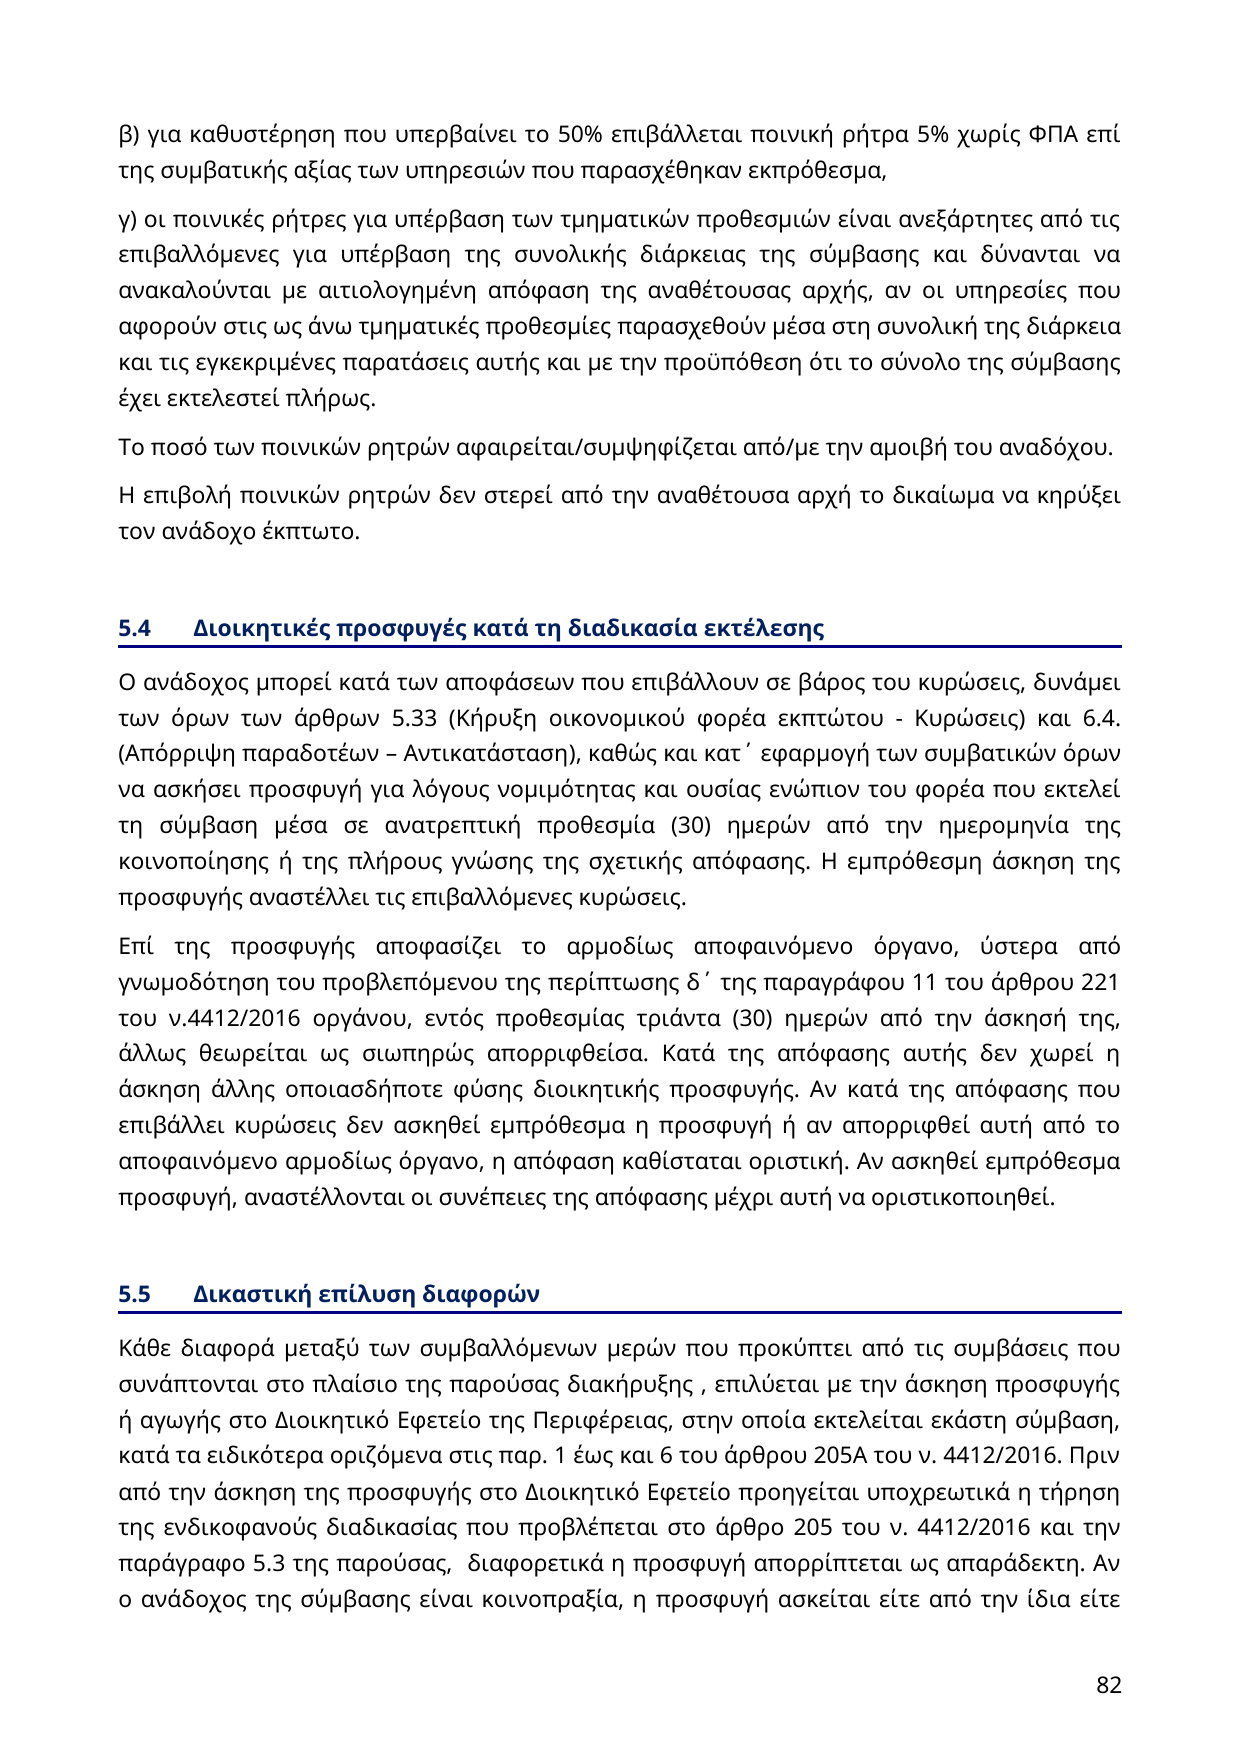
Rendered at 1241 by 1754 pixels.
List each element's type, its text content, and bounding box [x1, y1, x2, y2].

text Το ποσό των ποινικών ρητρών αφαιρείται/συμψηφίζεται από/με την αμοιβή του αναδόχου. [118, 431, 1122, 462]
subtitle Διοικητικές προσφυγές κατά τη διαδικασία εκτέλεσης [118, 612, 1122, 645]
text γ) οι ποινικές ρήτρες για υπέρβαση των τμηματικών προθεσμιών είναι ανεξάρτητες από τις επιβαλλόμενες για υπέρβαση της συνολικής διάρκειας της σύμβασης και δύνανται να ανακαλούνται με αιτιολογημένη απόφαση της αναθέτουσας αρχής, αν οι υπηρεσίες που αφορούν στις ως άνω τμηματικές προθεσμίες παρασχεθούν μέσα στη συνολική της διάρκεια και τις εγκεκριμένες παρατάσεις αυτής και με την προϋπόθεση ότι το σύνολο της σύμβασης έχει εκτελεστεί πλήρως. [118, 202, 1122, 413]
text Επί της προσφυγής αποφασίζει το αρμοδίως αποφαινόμενο όργανο, ύστερα από γνωμοδότηση του προβλεπόμενου της περίπτωσης δ΄ της παραγράφου 11 του άρθρου 221 του ν.4412/2016 οργάνου, εντός προθεσμίας τριάντα (30) ημερών από την άσκησή της, άλλως θεωρείται ως σιωπηρώς απορριφθείσα. Κατά της απόφασης αυτής δεν χωρεί η άσκηση άλλης οποιασδήποτε φύσης διοικητικής προσφυγής. Αν κατά της απόφασης που επιβάλλει κυρώσεις δεν ασκηθεί εμπρόθεσμα η προσφυγή ή αν απορριφθεί αυτή από το αποφαινόμενο αρμοδίως όργανο, η απόφαση καθίσταται οριστική. Αν ασκηθεί εμπρόθεσμα προσφυγή, αναστέλλονται οι συνέπειες της απόφασης μέχρι αυτή να οριστικοποιηθεί. [118, 929, 1122, 1212]
text Ο ανάδοχος μπορεί κατά των αποφάσεων που επιβάλλουν σε βάρος του κυρώσεις, δυνάμει των όρων των άρθρων 5.33 (Κήρυξη οικονομικού φορέα εκπτώτου - Κυρώσεις) και 6.4. (Απόρριψη παραδοτέων – Αντικατάσταση), καθώς και κατ΄ εφαρμογή των συμβατικών όρων να ασκήσει προσφυγή για λόγους νομιμότητας και ουσίας ενώπιον του φορέα που εκτελεί τη σύμβαση μέσα σε ανατρεπτική προθεσμία (30) ημερών από την ημερομηνία της κοινοποίησης ή της πλήρους γνώσης της σχετικής απόφασης. Η εμπρόθεσμη άσκηση της προσφυγής αναστέλλει τις επιβαλλόμενες κυρώσεις. [118, 666, 1122, 912]
text β) για καθυστέρηση που υπερβαίνει το 50% επιβάλλεται ποινική ρήτρα 5% χωρίς ΦΠΑ επί της συμβατικής αξίας των υπηρεσιών που παρασχέθηκαν εκπρόθεσμα, [118, 118, 1122, 185]
subtitle Δικαστική επίλυση διαφορών [118, 1278, 1122, 1311]
text Η επιβολή ποινικών ρητρών δεν στερεί από την αναθέτουσα αρχή το δικαίωμα να κηρύξει τον ανάδοχο έκπτωτο. [118, 479, 1122, 546]
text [118, 1332, 1122, 1614]
